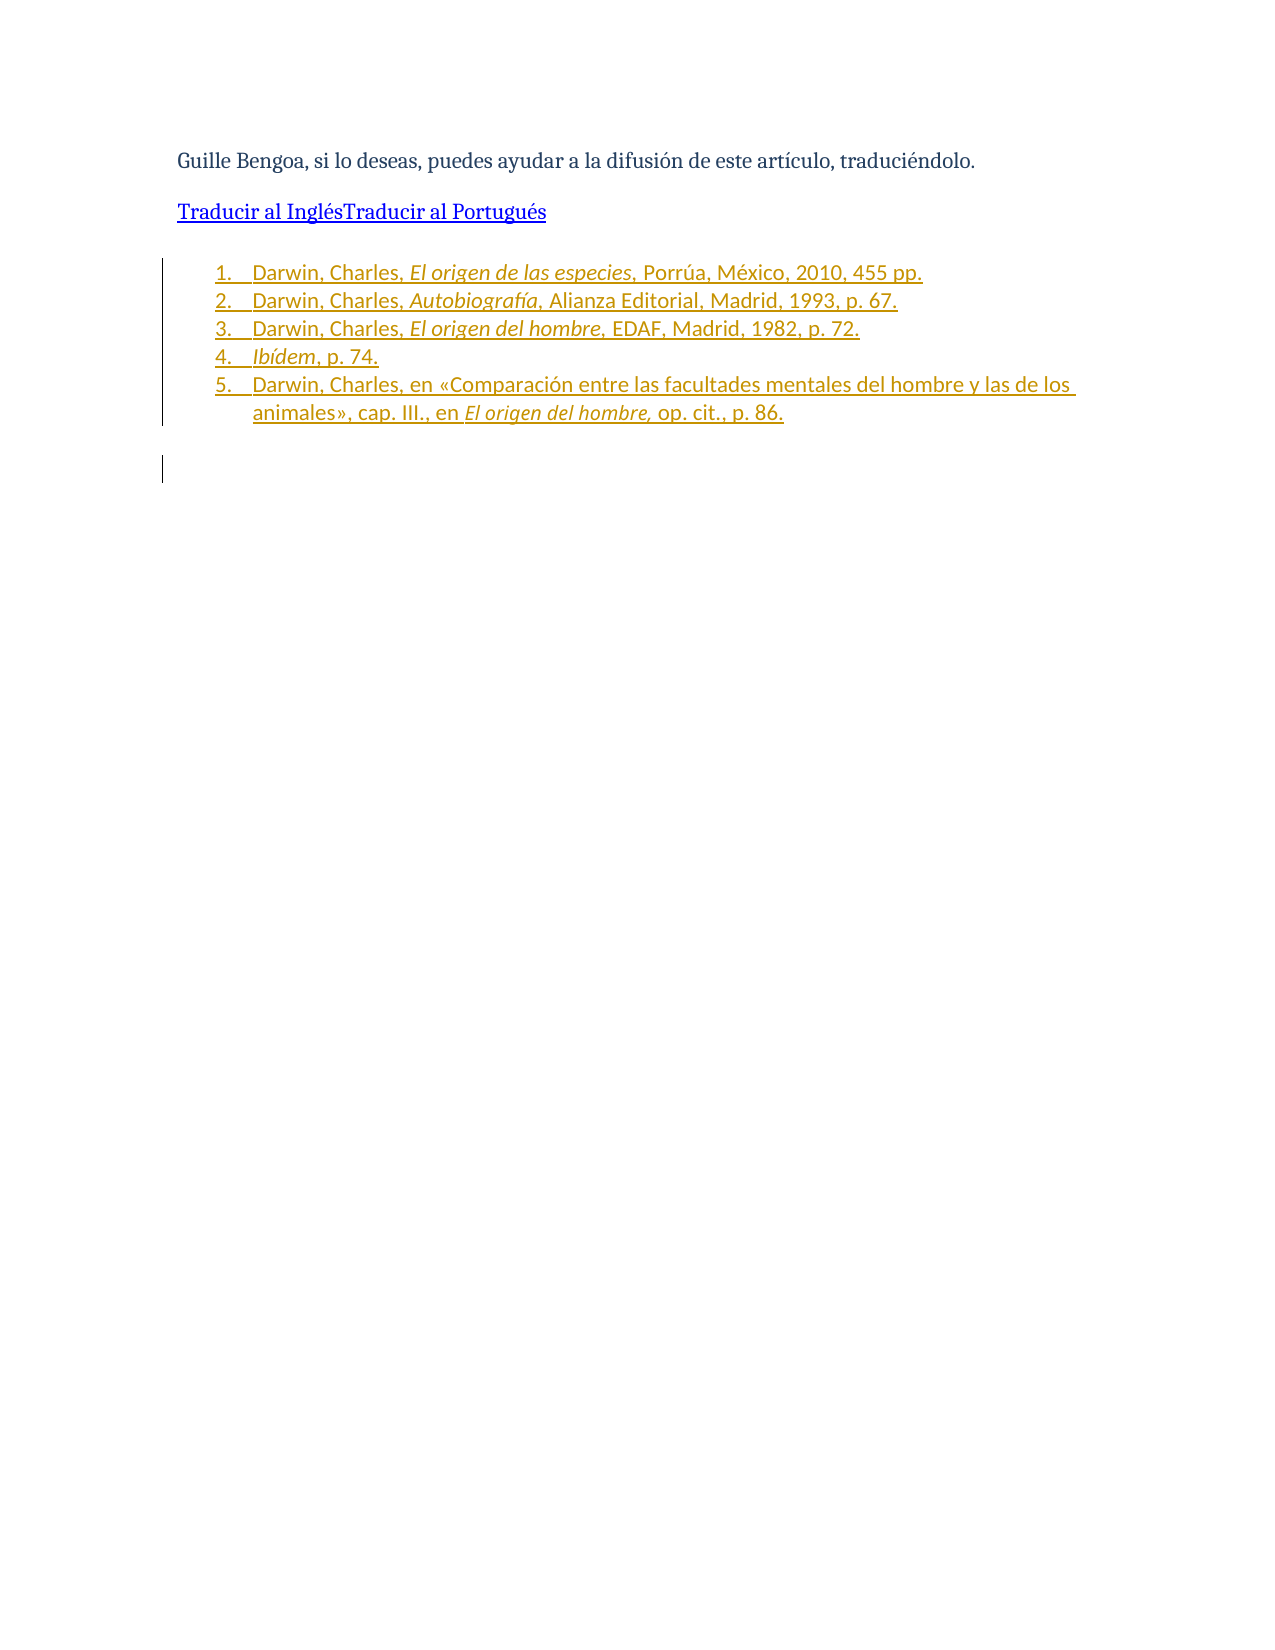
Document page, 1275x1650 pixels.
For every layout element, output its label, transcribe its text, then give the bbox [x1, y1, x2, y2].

subtitle Traducir al InglésTraducir al Portugués [177, 199, 1098, 225]
subtitle Guille Bengoa, si lo deseas, puedes ayudar a la difusión de este artículo, traduciéndolo. [177, 148, 1098, 174]
